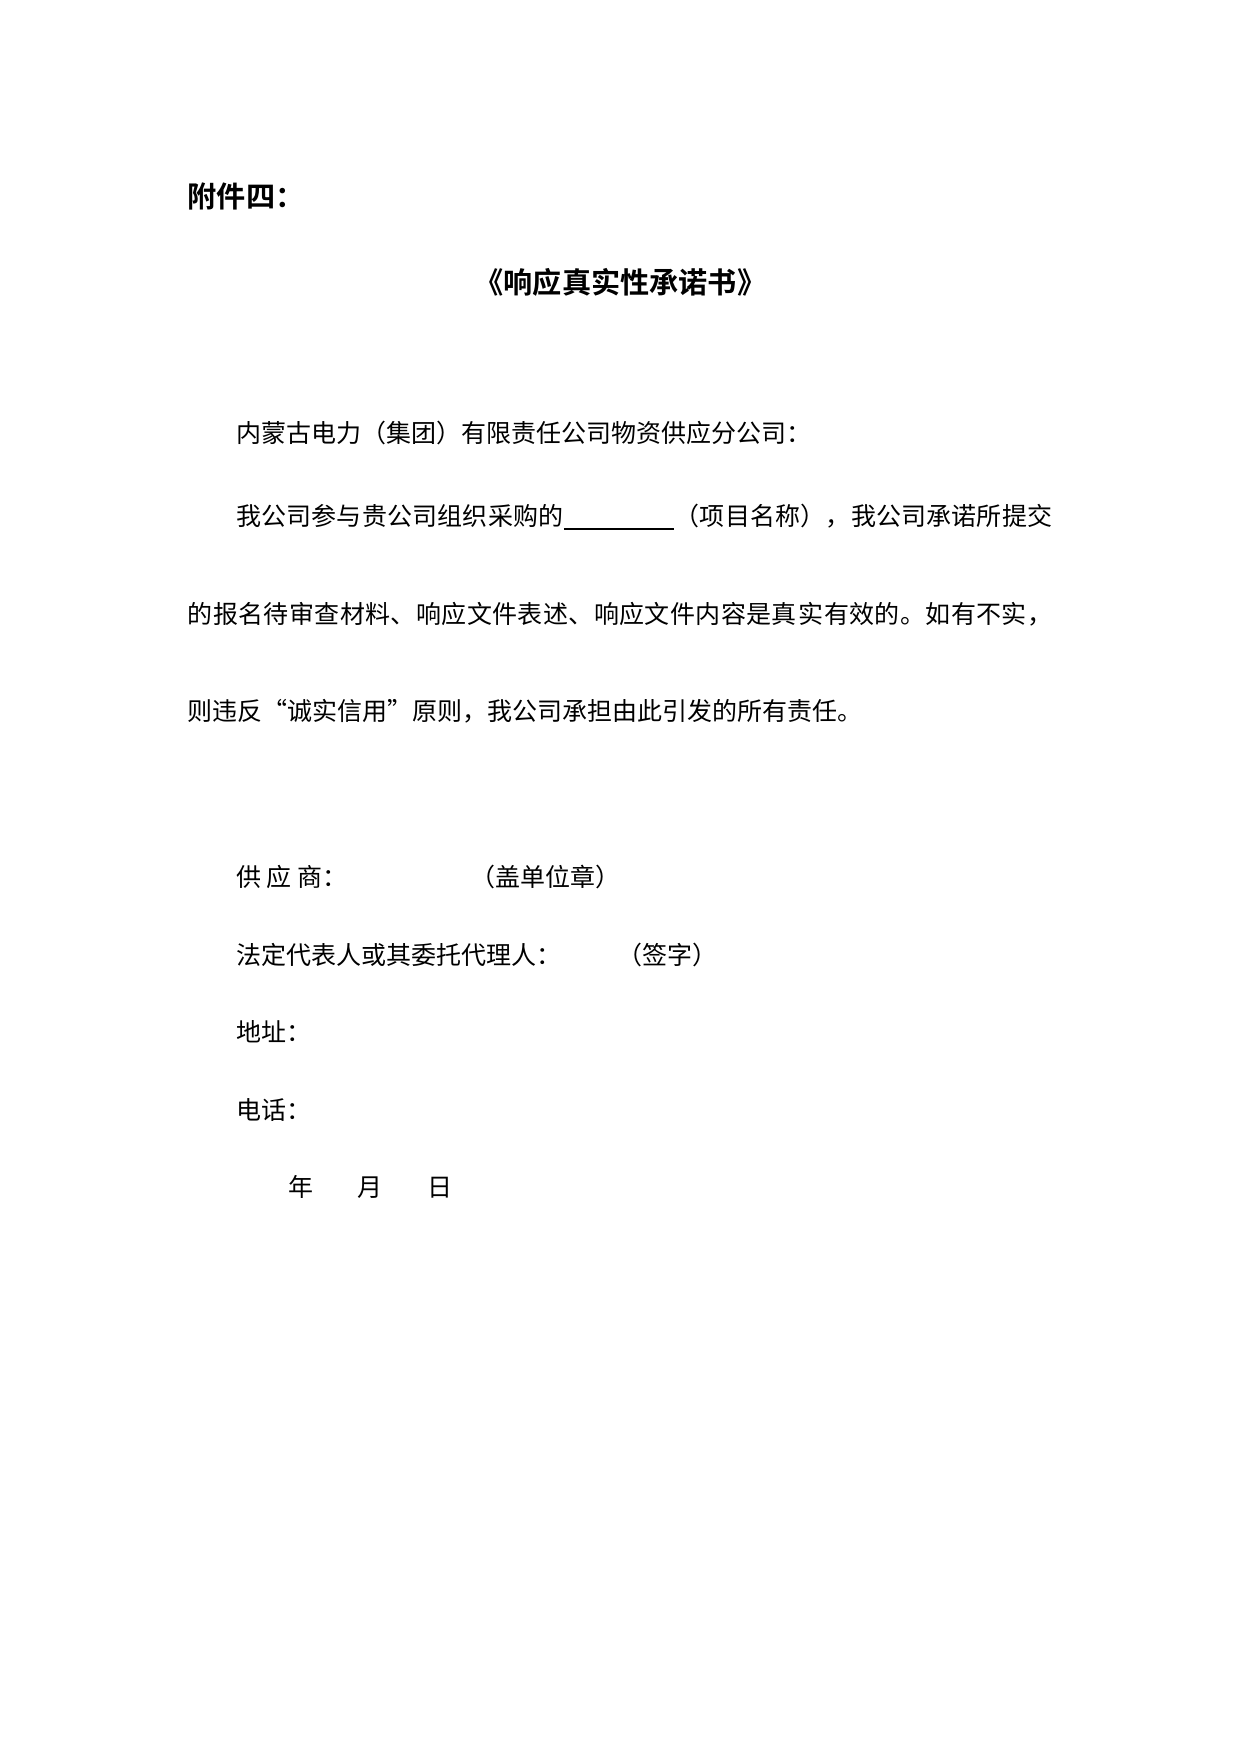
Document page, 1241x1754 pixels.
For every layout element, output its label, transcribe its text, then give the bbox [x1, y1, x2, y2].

text 内蒙古电力（集团）有限责任公司物资供应分公司： [187, 399, 1053, 464]
table_cell 地址： [176, 998, 1064, 1076]
text 我公司参与贵公司组织采购的 （项目名称），我公司承诺所提交的报名待审查材料、响应文件表述、响应文件内容是真实有效的。如有不实，则违反“诚实信用”原则，我公司承担由此引发的所有责任。 [187, 482, 1053, 742]
text 《响应真实性承诺书》 [187, 248, 1053, 313]
table_header 供 应 商： （盖单位章） [176, 843, 1064, 921]
table_cell 电话： [176, 1076, 1064, 1153]
text 附件四： [187, 162, 1053, 227]
table_cell 年 月 日 [176, 1153, 1064, 1231]
table_cell 法定代表人或其委托代理人： （签字） [176, 921, 1064, 998]
